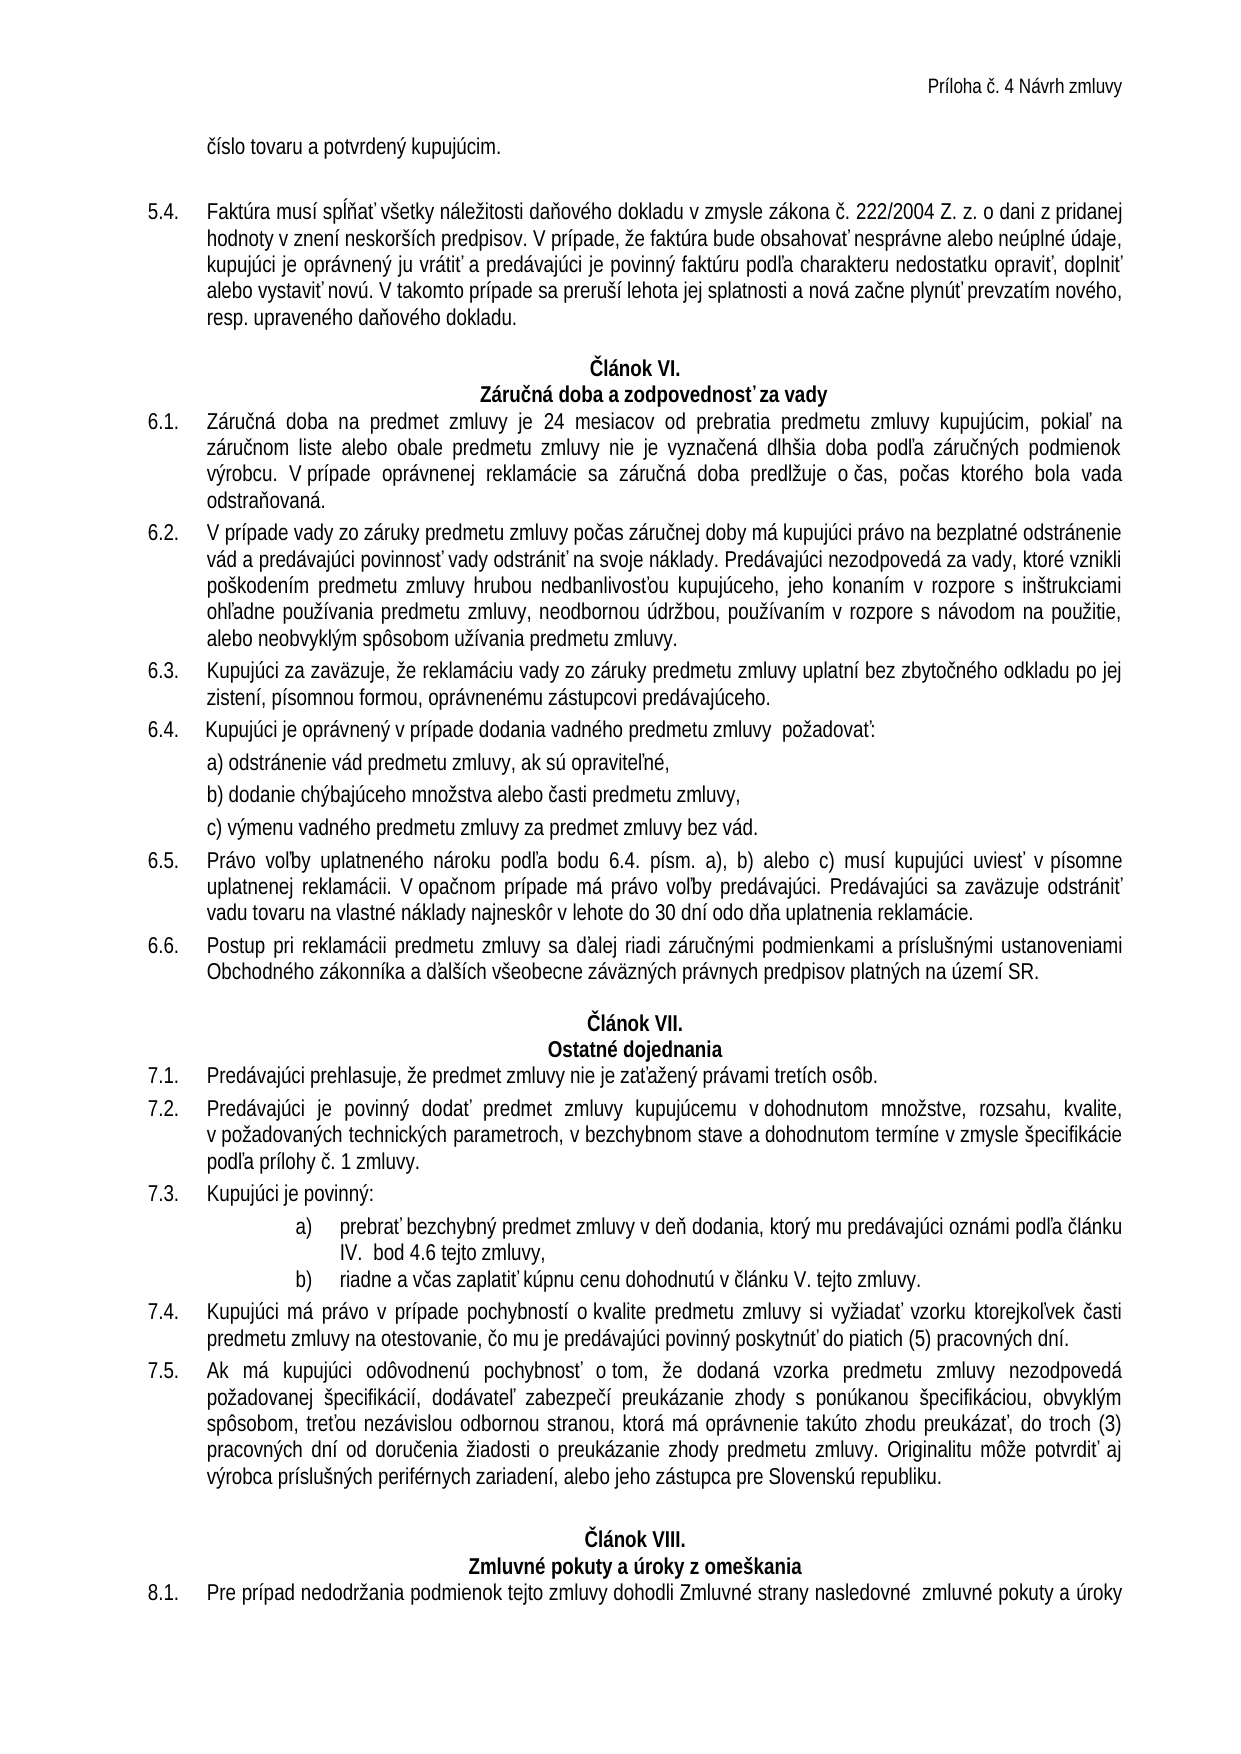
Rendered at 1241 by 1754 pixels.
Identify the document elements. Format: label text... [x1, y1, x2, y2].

list V prípade vady zo záruky predmetu zmluvy počas záručnej doby má kupujúci právo na bezplatné odstránenie vád a predávajúci povinnosť vady odstrániť na svoje náklady. Predávajúci nezodpovedá za vady, ktoré vznikli poškodením predmetu zmluvy hrubou nedbanlivosťou kupujúceho, jeho konaním v rozpore s inštrukciami ohľadne používania predmetu zmluvy, neodbornou údržbou, používaním v rozpore s návodom na použitie, alebo neobvyklým spôsobom užívania predmetu zmluvy. [148, 519, 1122, 651]
list Faktúra musí spĺňať všetky náležitosti daňového dokladu v zmysle zákona č. 222/2004 Z. z. o dani z pridanej hodnoty v znení neskorších predpisov. V prípade, že faktúra bude obsahovať nesprávne alebo neúplné údaje, kupujúci je oprávnený ju vrátiť a predávajúci je povinný faktúru podľa charakteru nedostatku opraviť, doplniť alebo vystaviť novú. V takomto prípade sa preruší lehota jej splatnosti a nová začne plynúť prevzatím nového, resp. upraveného daňového dokladu. [148, 198, 1122, 330]
text Článok VII. [148, 1010, 1122, 1036]
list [148, 133, 1122, 159]
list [148, 1579, 1122, 1606]
text Ostatné dojednania [148, 1036, 1122, 1062]
list Právo voľby uplatneného nároku podľa bodu 6.4. písm. a), b) alebo c) musí kupujúci uviesť v písomne uplatnenej reklamácii. V opačnom prípade má právo voľby predávajúci. Predávajúci sa zaväzuje odstrániť vadu tovaru na vlastné náklady najneskôr v lehote do 30 dní odo dňa uplatnenia reklamácie. [148, 847, 1122, 926]
list c) výmenu vadného predmetu zmluvy za predmet zmluvy bez vád. [207, 814, 1122, 840]
text Zmluvné pokuty a úroky z omeškania [148, 1553, 1122, 1579]
list b) dodanie chýbajúceho množstva alebo časti predmetu zmluvy, [207, 781, 1122, 808]
list Predávajúci je povinný dodať predmet zmluvy kupujúcemu v dohodnutom množstve, rozsahu, kvalite, v požadovaných technických parametroch, v bezchybnom stave a dohodnutom termíne v zmysle špecifikácie podľa prílohy č. 1 zmluvy. [148, 1095, 1122, 1174]
list riadne a včas zaplatiť kúpnu cenu dohodnutú v článku V. tejto zmluvy. [295, 1266, 1122, 1292]
list Záručná doba na predmet zmluvy je 24 mesiacov od prebratia predmetu zmluvy kupujúcim, pokiaľ na záručnom liste alebo obale predmetu zmluvy nie je vyznačená dlhšia doba podľa záručných podmienok výrobcu. V prípade oprávnenej reklamácie sa záručná doba predlžuje o čas, počas ktorého bola vada odstraňovaná. [148, 408, 1122, 513]
list Kupujúci má právo v prípade pochybností o kvalite predmetu zmluvy si vyžiadať vzorku ktorejkoľvek časti predmetu zmluvy na otestovanie, čo mu je predávajúci povinný poskytnúť do piatich (5) pracovných dní. [148, 1298, 1122, 1351]
list prebrať bezchybný predmet zmluvy v deň dodania, ktorý mu predávajúci oznámi podľa článku IV. bod 4.6 tejto zmluvy, [295, 1213, 1122, 1266]
text Článok VIII. [148, 1526, 1122, 1553]
text Záručná doba a zodpovednosť za vady [185, 381, 1122, 408]
list Predávajúci prehlasuje, že predmet zmluvy nie je zaťažený právami tretích osôb. [148, 1062, 1122, 1089]
list Kupujúci je povinný: [148, 1180, 1122, 1207]
list Postup pri reklamácii predmetu zmluvy sa ďalej riadi záručnými podmienkami a príslušnými ustanoveniami Obchodného zákonníka a ďalších všeobecne záväzných právnych predpisov platných na území SR. [148, 932, 1122, 985]
list 6.4. Kupujúci je oprávnený v prípade dodania vadného predmetu zmluvy požadovať: [148, 716, 1122, 743]
list Kupujúci za zaväzuje, že reklamáciu vady zo záruky predmetu zmluvy uplatní bez zbytočného odkladu po jej zistení, písomnou formou, oprávnenému zástupcovi predávajúceho. [148, 657, 1122, 710]
text Článok VI. [148, 355, 1122, 381]
list a) odstránenie vád predmetu zmluvy, ak sú opraviteľné, [207, 749, 1122, 775]
list Ak má kupujúci odôvodnenú pochybnosť o tom, že dodaná vzorka predmetu zmluvy nezodpovedá požadovanej špecifikácií, dodávateľ zabezpečí preukázanie zhody s ponúkanou špecifikáciou, obvyklým spôsobom, treťou nezávislou odbornou stranou, ktorá má oprávnenie takúto zhodu preukázať, do troch (3) pracovných dní od doručenia žiadosti o preukázanie zhody predmetu zmluvy. Originalitu môže potvrdiť aj výrobca príslušných periférnych zariadení, alebo jeho zástupca pre Slovenskú republiku. [148, 1357, 1122, 1489]
